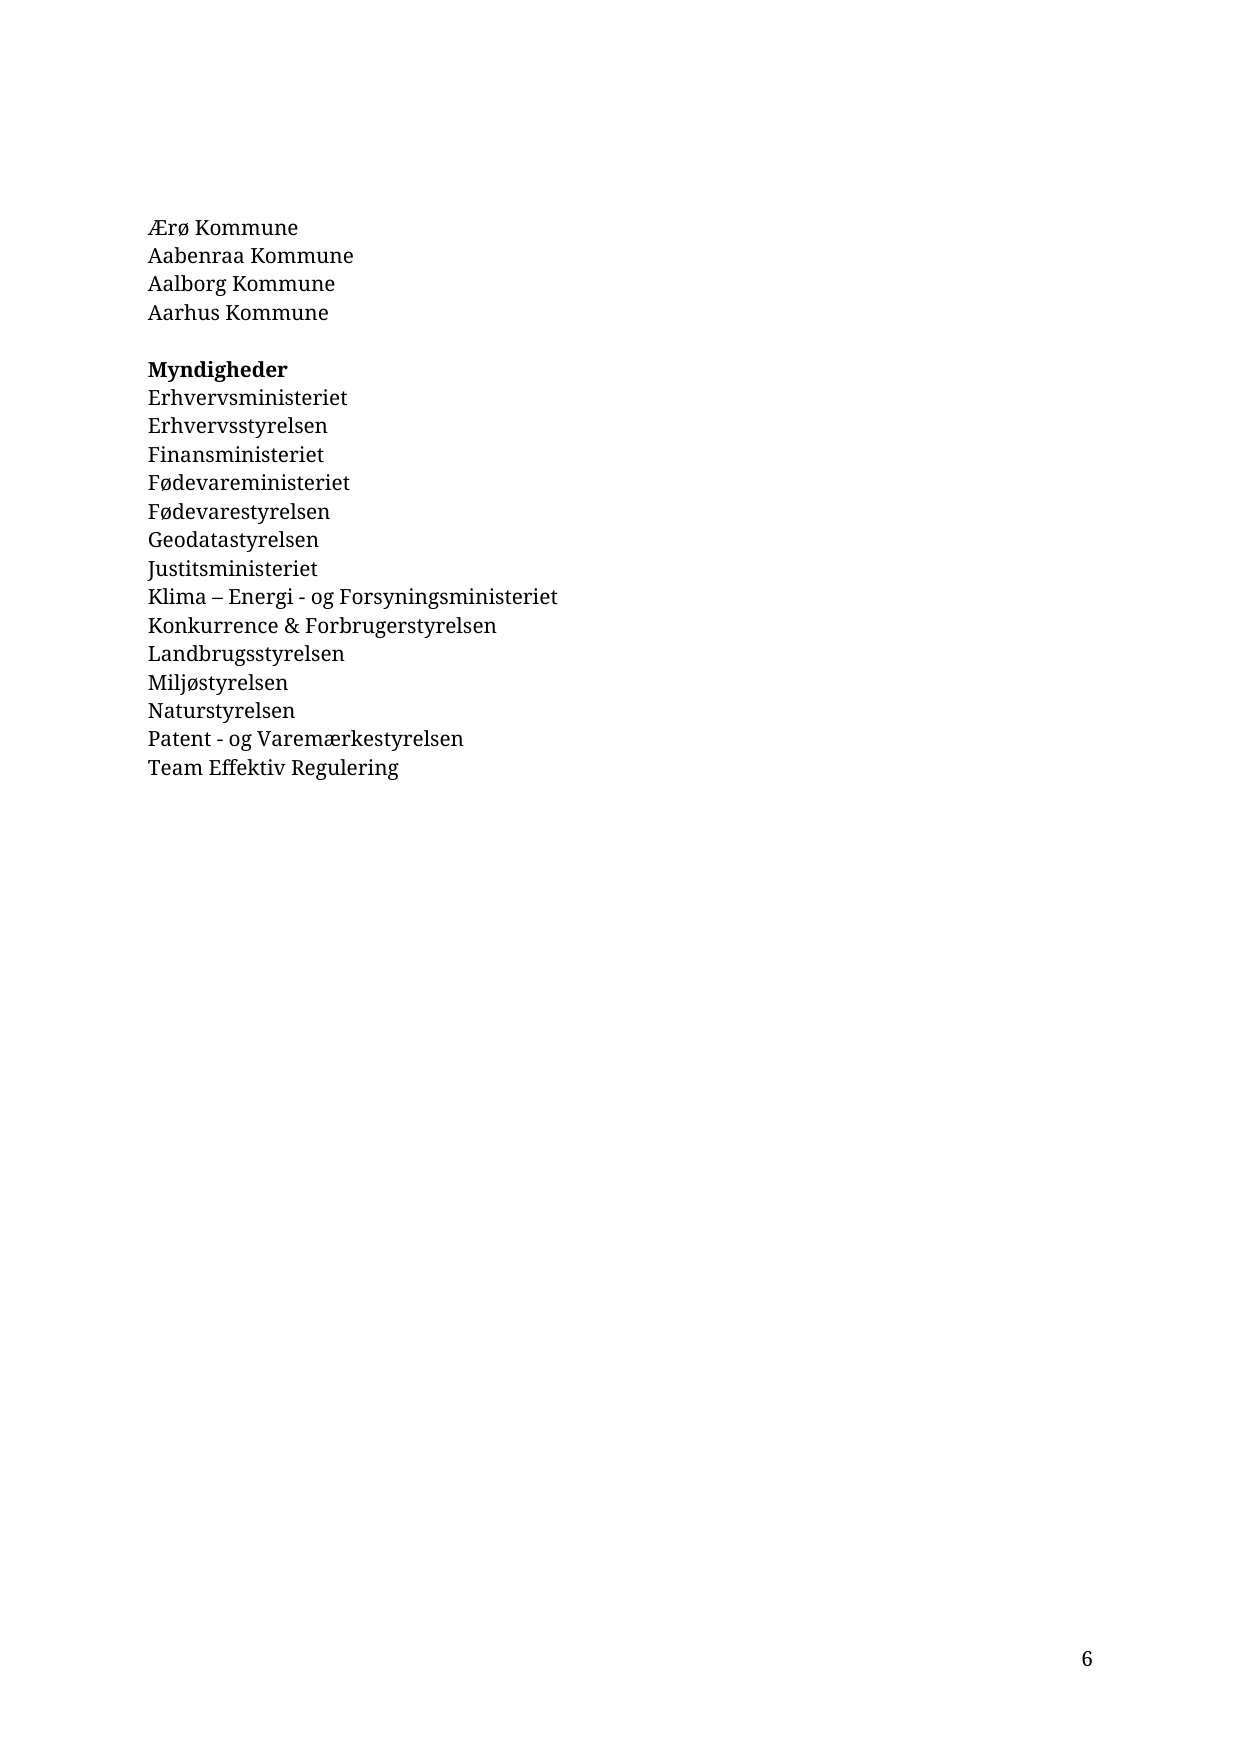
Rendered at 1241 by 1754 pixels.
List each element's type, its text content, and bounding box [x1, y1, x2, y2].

text Justitsministeriet [148, 554, 1092, 582]
text Erhvervsstyrelsen [148, 412, 1092, 440]
text Team Effektiv Regulering [148, 753, 1092, 781]
text Ærø Kommune [148, 213, 1092, 241]
text Klima – Energi - og Forsyningsministeriet [148, 582, 1092, 611]
text Patent - og Varemærkestyrelsen [148, 724, 1092, 753]
text Myndigheder [148, 355, 1092, 383]
text Aabenraa Kommune [148, 241, 1092, 269]
text Miljøstyrelsen [148, 668, 1092, 696]
text Landbrugsstyrelsen [148, 639, 1092, 668]
text Geodatastyrelsen [148, 525, 1092, 554]
text Fødevareministeriet [148, 468, 1092, 497]
text Aalborg Kommune [148, 269, 1092, 298]
text Naturstyrelsen [148, 696, 1092, 724]
text Aarhus Kommune [148, 298, 1092, 326]
text Erhvervsministeriet [148, 383, 1092, 412]
text Finansministeriet [148, 440, 1092, 468]
text Fødevarestyrelsen [148, 497, 1092, 525]
text Konkurrence & Forbrugerstyrelsen [148, 611, 1092, 639]
